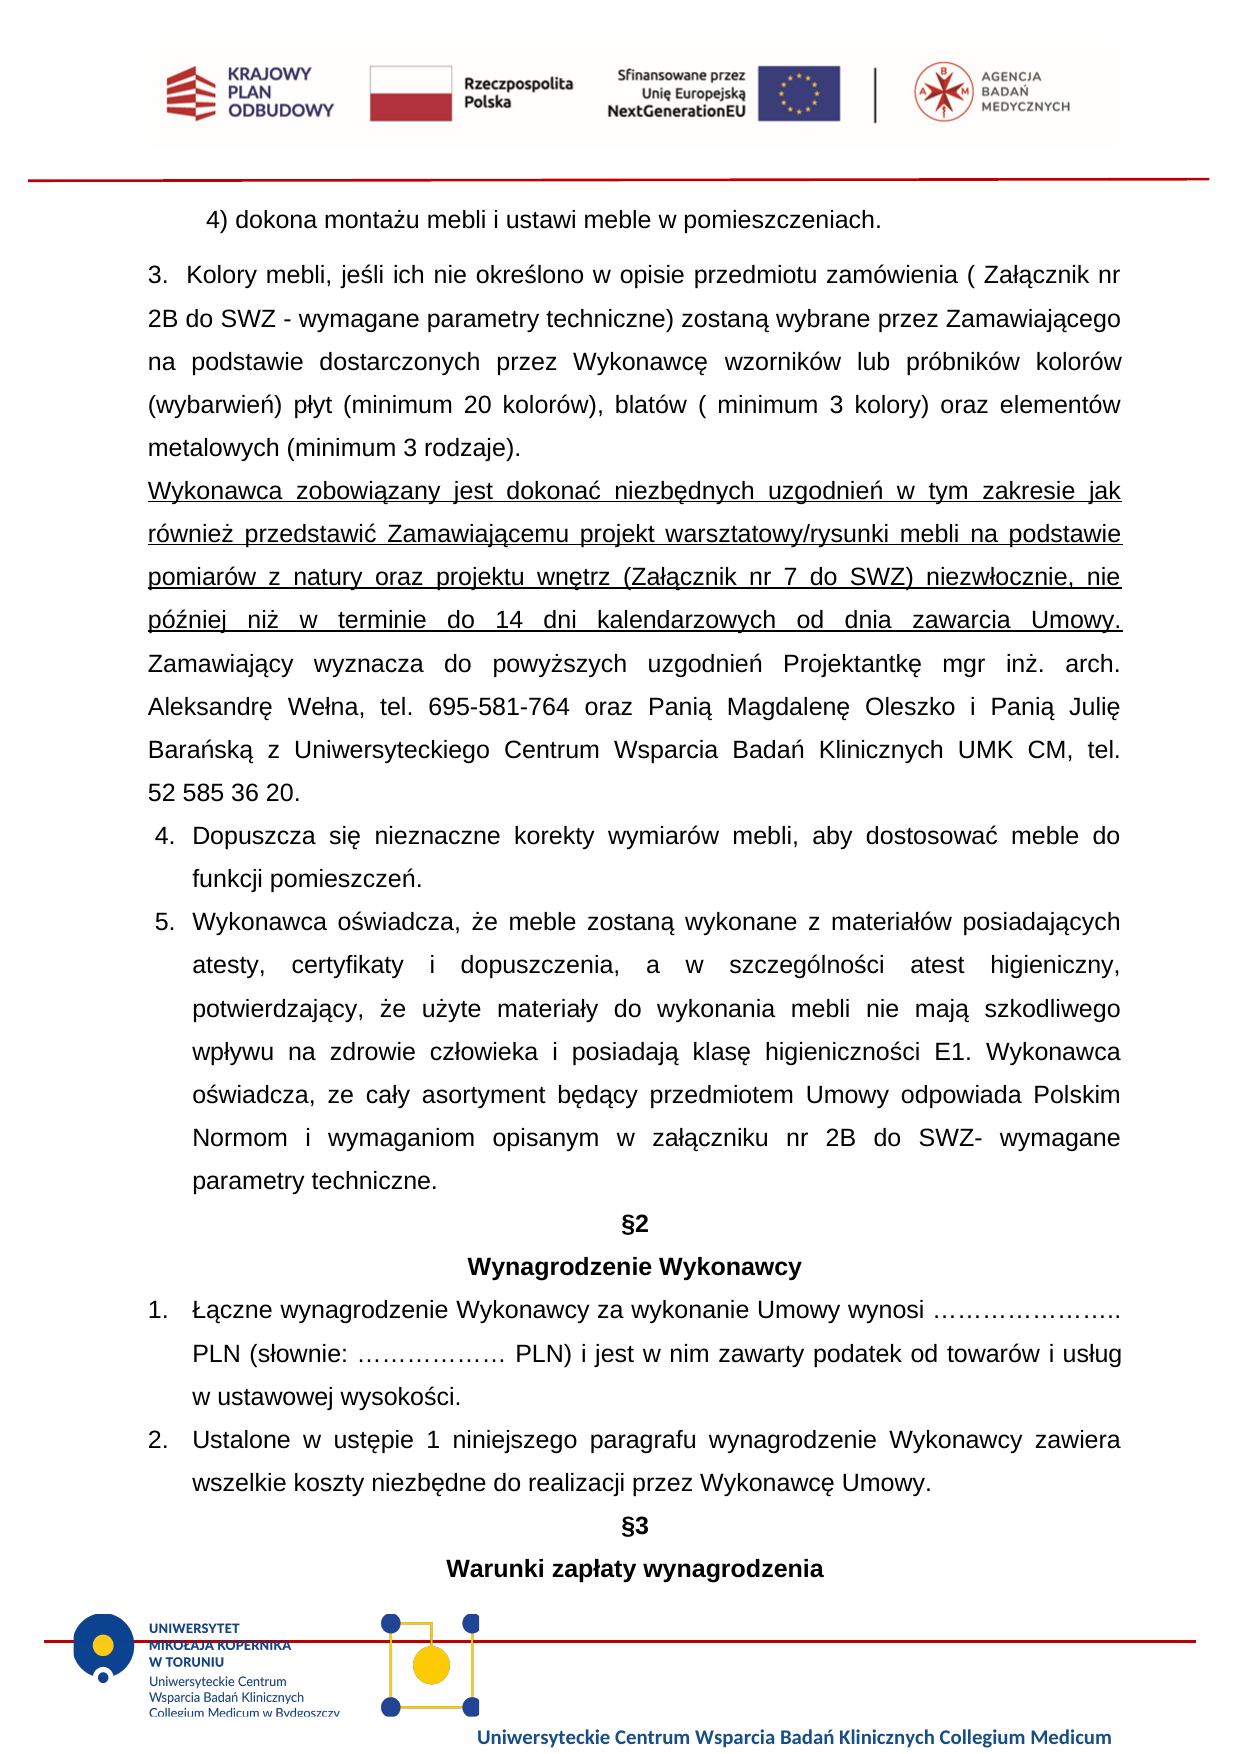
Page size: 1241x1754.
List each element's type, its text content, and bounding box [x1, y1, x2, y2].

text Wykonawca zobowiązany jest dokonać niezbędnych uzgodnień w tym zakresie jak również przedstawić Zamawiającemu projekt warsztatowy/rysunki mebli na podstawie pomiarów z natury oraz projektu wnętrz (Załącznik nr 7 do SWZ) niezwłocznie, nie później niż w terminie do 14 dni kalendarzowych od dnia zawarcia Umowy. Zamawiający wyznacza do powyższych uzgodnień Projektantkę mgr inż. arch. Aleksandrę Wełna, tel. 695-581-764 oraz Panią Magdalenę Oleszko i Panią Julię Barańską z Uniwersyteckiego Centrum Wsparcia Badań Klinicznych UMK CM, tel. 52 585 36 20. [148, 589, 1122, 630]
picture [147, 39, 1115, 149]
list Dopuszcza się nieznaczne korekty wymiarów mebli, aby dostosować meble do funkcji pomieszczeń. [154, 821, 1122, 893]
list Ustalone w ustępie 1 niniejszego paragrafu wynagrodzenie Wykonawcy zawiera wszelkie koszty niezbędne do realizacji przez Wykonawcę Umowy. [148, 1425, 1122, 1497]
list Łączne wynagrodzenie Wykonawcy za wykonanie Umowy wynosi ………………….. PLN (słownie: ……………… PLN) i jest w nim zawarty podatek od towarów i usług w ustawowej wysokości. [148, 1295, 1122, 1410]
text 3. Kolory mebli, jeśli ich nie określono w opisie przedmiotu zamówienia ( Załącznik nr 2B do SWZ - wymagane parametry techniczne) zostaną wybrane przez Zamawiającego na podstawie dostarczonych przez Wykonawcę wzorników lub próbników kolorów (wybarwień) płyt (minimum 20 kolorów), blatów ( minimum 3 kolory) oraz elementów metalowych (minimum 3 rodzaje). [148, 260, 1122, 462]
list Wykonawca oświadcza, że meble zostaną wykonane z materiałów posiadających atesty, certyfikaty i dopuszczenia, a w szczególności atest higieniczny, potwierdzający, że użyte materiały do wykonania mebli nie mają szkodliwego wpływu na zdrowie człowieka i posiadają klasę higieniczności E1. Wykonawca oświadcza, ze cały asortyment będący przedmiotem Umowy odpowiada Polskim Normom i wymaganiom opisanym w załączniku nr 2B do SWZ- wymagane parametry techniczne. [154, 907, 1122, 1195]
text §3 [148, 1511, 1122, 1540]
text Wykonawca zobowiązany jest dokonać niezbędnych uzgodnień w tym zakresie jak również przedstawić Zamawiającemu projekt warsztatowy/rysunki mebli na podstawie pomiarów z natury oraz projektu wnętrz (Załącznik nr 7 do SWZ) niezwłocznie, nie później niż w terminie do 14 dni kalendarzowych od dnia zawarcia Umowy. Zamawiający wyznacza do powyższych uzgodnień Projektantkę mgr inż. arch. Aleksandrę Wełna, tel. 695-581-764 oraz Panią Magdalenę Oleszko i Panią Julię Barańską z Uniwersyteckiego Centrum Wsparcia Badań Klinicznych UMK CM, tel. 52 585 36 20. [148, 502, 1122, 544]
text Wykonawca zobowiązany jest dokonać niezbędnych uzgodnień w tym zakresie jak również przedstawić Zamawiającemu projekt warsztatowy/rysunki mebli na podstawie pomiarów z natury oraz projektu wnętrz (Załącznik nr 7 do SWZ) niezwłocznie, nie później niż w terminie do 14 dni kalendarzowych od dnia zawarcia Umowy. Zamawiający wyznacza do powyższych uzgodnień Projektantkę mgr inż. arch. Aleksandrę Wełna, tel. 695-581-764 oraz Panią Magdalenę Oleszko i Panią Julię Barańską z Uniwersyteckiego Centrum Wsparcia Badań Klinicznych UMK CM, tel. 52 585 36 20. [148, 545, 1122, 587]
text Wykonawca zobowiązany jest dokonać niezbędnych uzgodnień w tym zakresie jak również przedstawić Zamawiającemu projekt warsztatowy/rysunki mebli na podstawie pomiarów z natury oraz projektu wnętrz (Załącznik nr 7 do SWZ) niezwłocznie, nie później niż w terminie do 14 dni kalendarzowych od dnia zawarcia Umowy. Zamawiający wyznacza do powyższych uzgodnień Projektantkę mgr inż. arch. Aleksandrę Wełna, tel. 695-581-764 oraz Panią Magdalenę Oleszko i Panią Julię Barańską z Uniwersyteckiego Centrum Wsparcia Badań Klinicznych UMK CM, tel. 52 585 36 20. [148, 632, 1122, 807]
text Wynagrodzenie Wykonawcy [148, 1252, 1122, 1281]
text 4) dokona montażu mebli i ustawi meble w pomieszczeniach. [148, 205, 1122, 233]
text Warunki zapłaty wynagrodzenia [148, 1554, 1122, 1583]
text §2 [148, 1209, 1122, 1238]
picture [72, 1614, 479, 1717]
